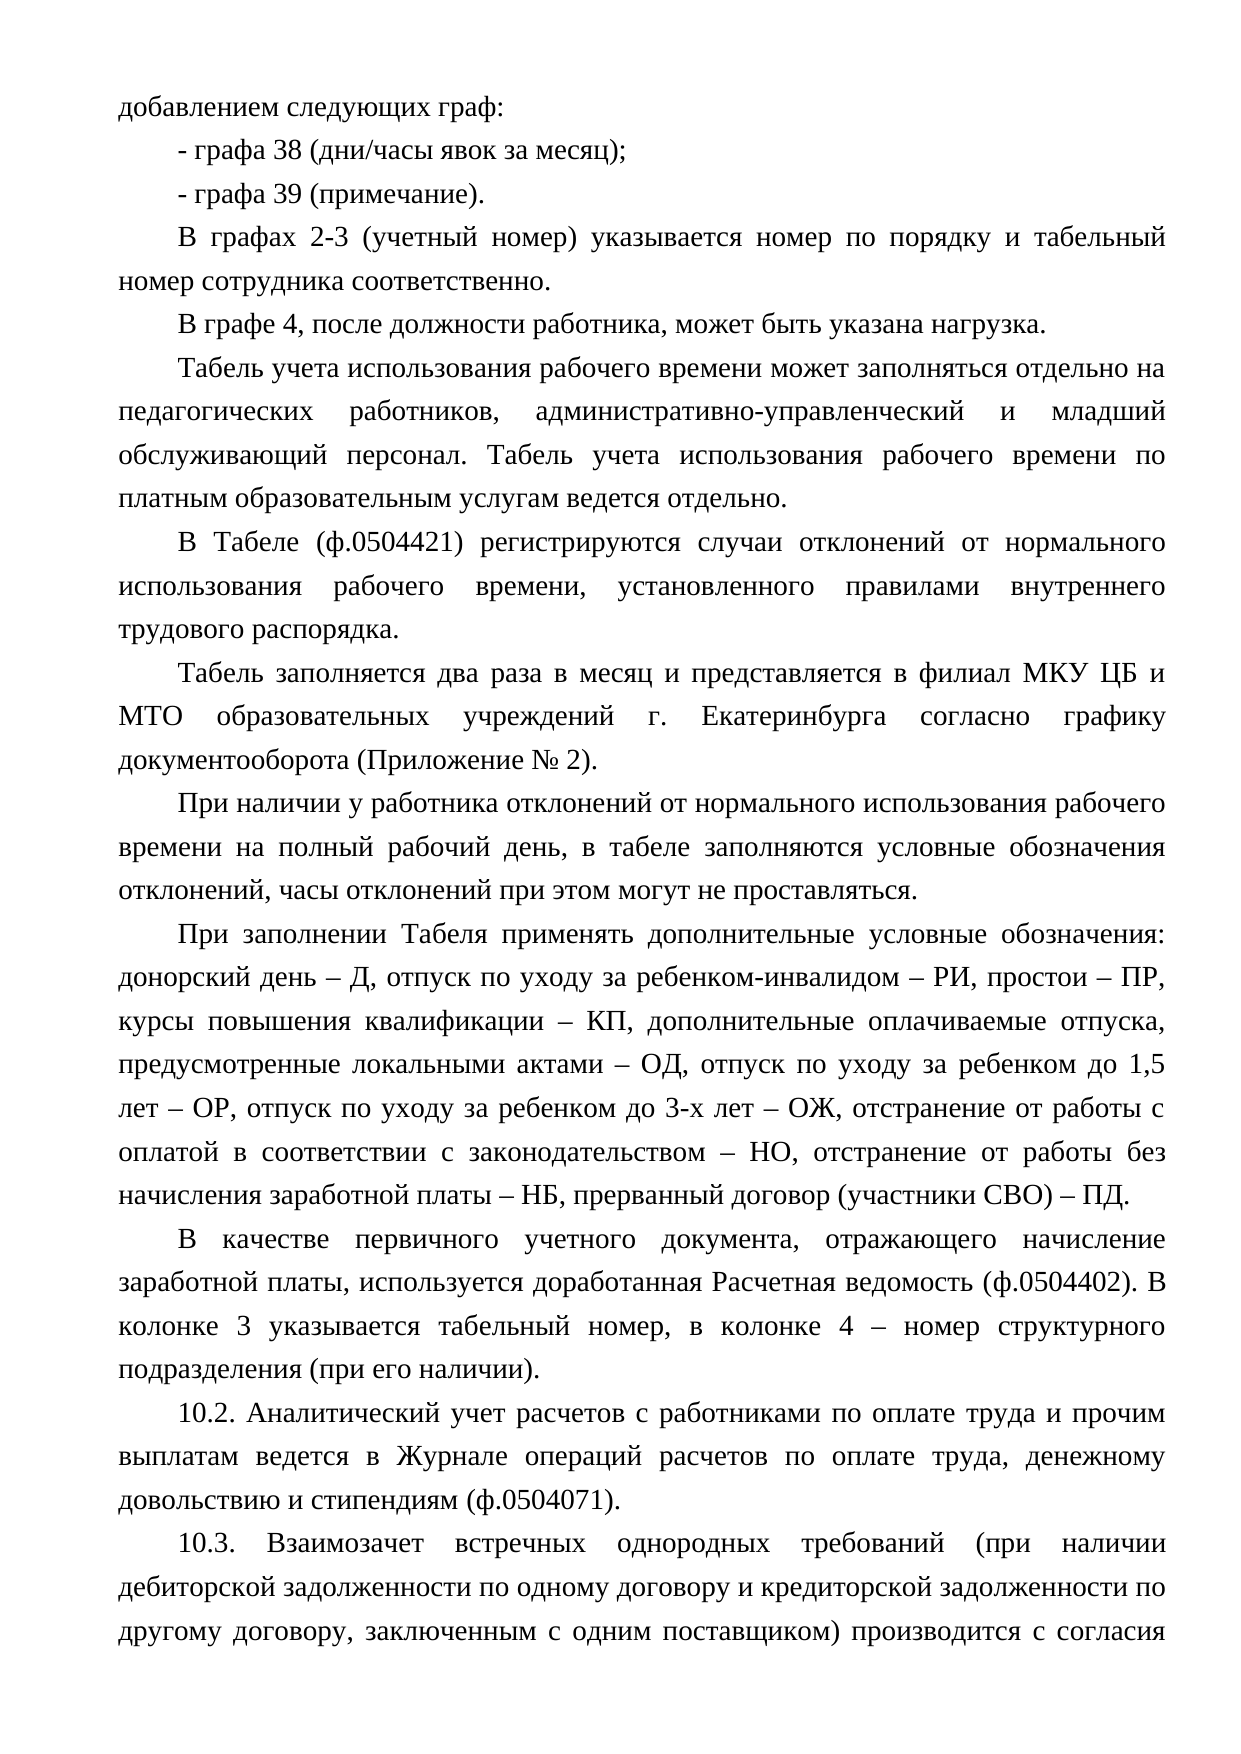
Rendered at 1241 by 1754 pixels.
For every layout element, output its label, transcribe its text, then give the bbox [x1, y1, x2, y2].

text Табель учета использования рабочего времени может заполняться отдельно на педагогических работников, административно-управленческий и младший обслуживающий персонал. Табель учета использования рабочего времени по платным образовательным услугам ведется отдельно. [118, 350, 1167, 514]
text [118, 89, 1167, 122]
text В качестве первичного учетного документа, отражающего начисление заработной платы, используется доработанная Расчетная ведомость (ф.0504402). В колонке 3 указывается табельный номер, в колонке 4 – номер структурного подразделения (при его наличии). [118, 1221, 1167, 1385]
text - графа 38 (дни/часы явок за месяц); [118, 132, 1167, 166]
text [118, 1526, 1167, 1646]
text При наличии у работника отклонений от нормального использования рабочего времени на полный рабочий день, в табеле заполняются условные обозначения отклонений, часы отклонений при этом могут не проставляться. [118, 785, 1167, 906]
text В Табеле (ф.0504421) регистрируются случаи отклонений от нормального использования рабочего времени, установленного правилами внутреннего трудового распорядка. [118, 524, 1167, 645]
text - графа 39 (примечание). [118, 176, 1167, 209]
text При заполнении Табеля применять дополнительные условные обозначения: донорский день – Д, отпуск по уходу за ребенком-инвалидом – РИ, простои – ПР, курсы повышения квалификации – КП, дополнительные оплачиваемые отпуска, предусмотренные локальными актами – ОД, отпуск по уходу за ребенком до 1,5 лет – ОР, отпуск по уходу за ребенком до 3-х лет – ОЖ, отстранение от работы с оплатой в соответствии с законодательством – НО, отстранение от работы без начисления заработной платы – НБ, прерванный договор (участники СВО) – ПД. [118, 916, 1167, 1211]
text 10.2. Аналитический учет расчетов с работниками по оплате труда и прочим выплатам ведется в Журнале операций расчетов по оплате труда, денежному довольствию и стипендиям (ф.0504071). [118, 1395, 1167, 1516]
text В графах 2-3 (учетный номер) указывается номер по порядку и табельный номер сотрудника соответственно. [118, 219, 1167, 296]
text Табель заполняется два раза в месяц и представляется в филиал МКУ ЦБ и МТО образовательных учреждений г. Екатеринбурга согласно графику документооборота (Приложение № 2). [118, 655, 1167, 775]
text В графе 4, после должности работника, может быть указана нагрузка. [118, 306, 1167, 340]
